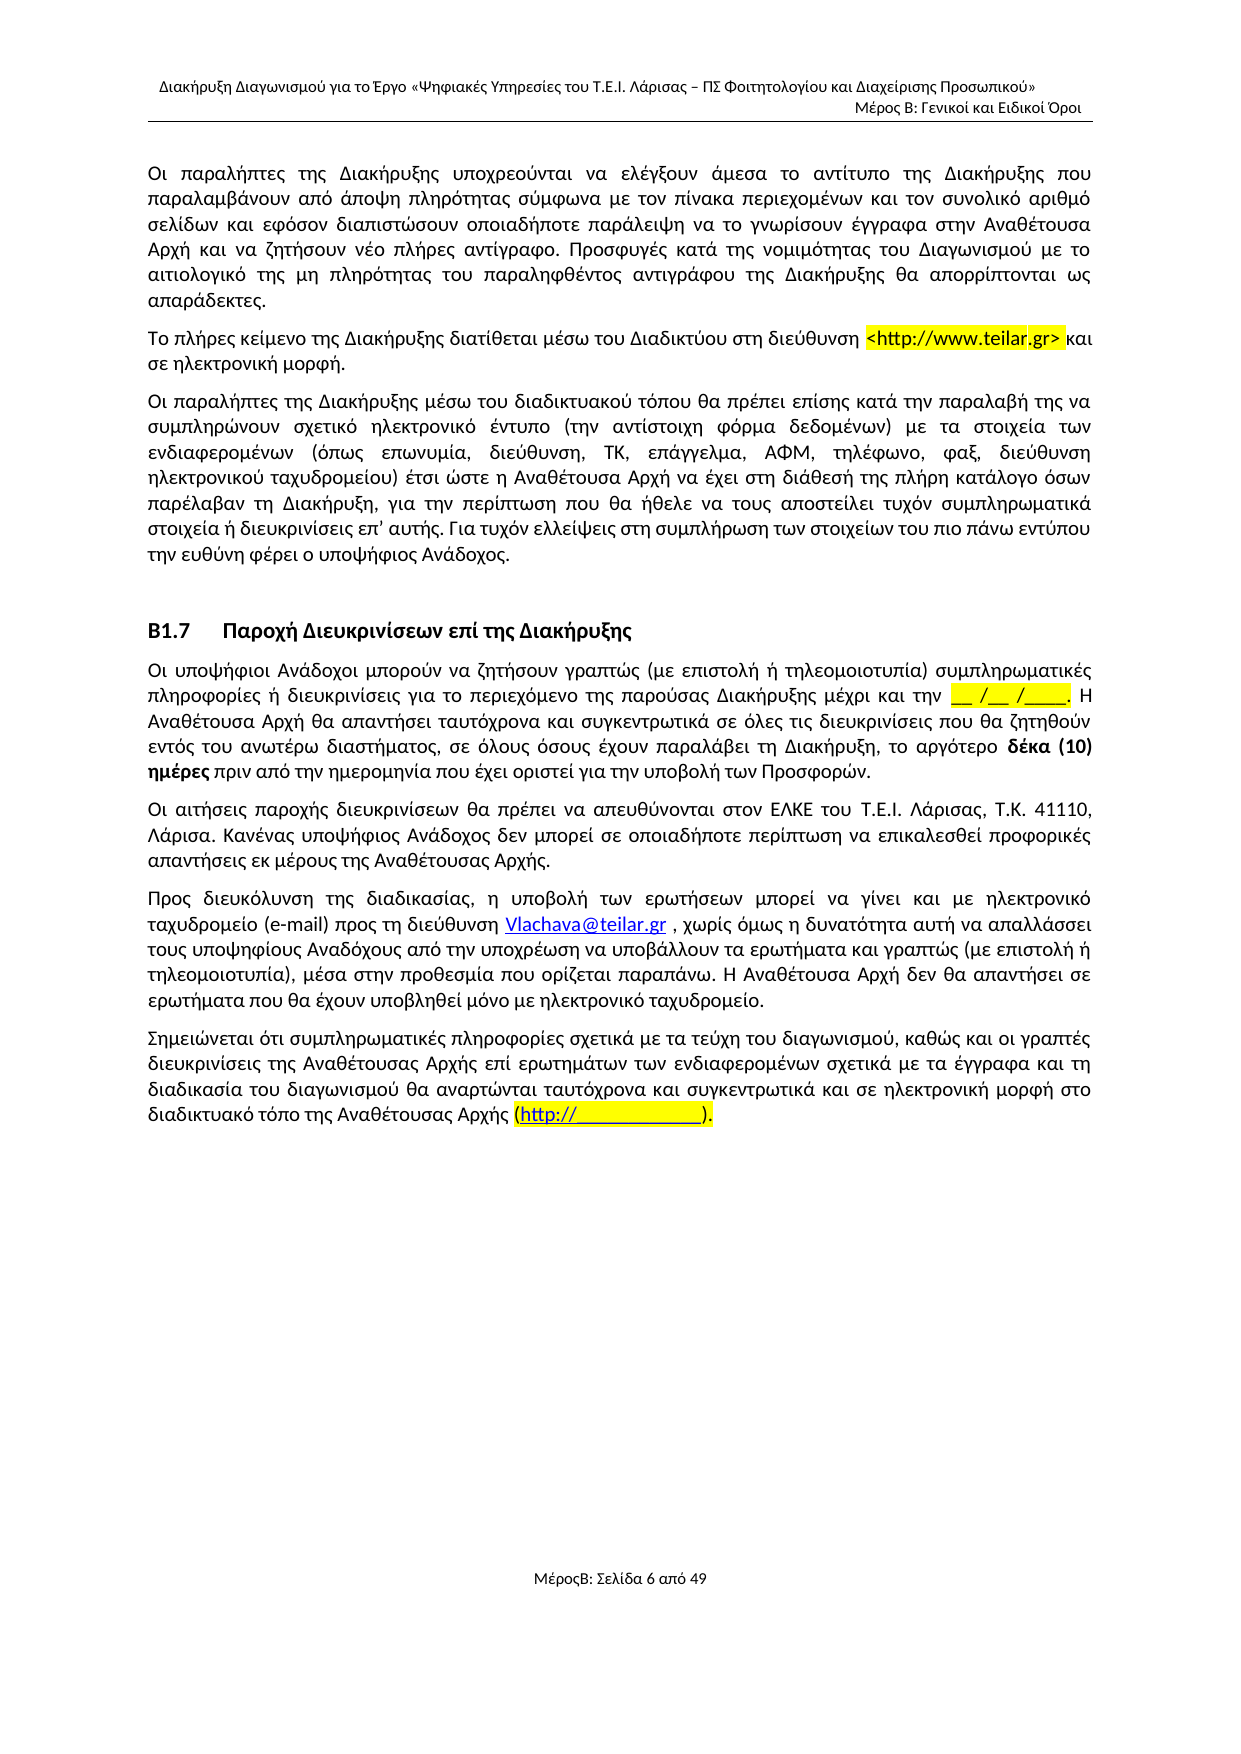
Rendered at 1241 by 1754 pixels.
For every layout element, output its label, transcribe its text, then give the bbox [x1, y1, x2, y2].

text Οι παραλήπτες της Διακήρυξης υποχρεούνται να ελέγξουν άμεσα το αντίτυπο της Διακήρυξης που παραλαμβάνουν από άποψη πληρότητας σύμφωνα με τον πίνακα περιεχομένων και τον συνολικό αριθμό σελίδων και εφόσον διαπιστώσουν οποιαδήποτε παράλειψη να το γνωρίσουν έγγραφα στην Αναθέτουσα Αρχή και να ζητήσουν νέο πλήρες αντίγραφο. Προσφυγές κατά της νομιμότητας του Διαγωνισμού με το αιτιολογικό της μη πληρότητας του παραληφθέντος αντιγράφου της Διακήρυξης θα απορρίπτονται ως απαράδεκτες. [148, 160, 1092, 312]
text Το πλήρες κείμενο της Διακήρυξης διατίθεται μέσω του Διαδικτύου στη διεύθυνση <http://www.teilar.gr> και σε ηλεκτρονική μορφή. [148, 325, 1092, 376]
text Σημειώνεται ότι συμπληρωματικές πληροφορίες σχετικά με τα τεύχη του διαγωνισμού, καθώς και οι γραπτές διευκρινίσεις της Αναθέτουσας Αρχής επί ερωτημάτων των ενδιαφερομένων σχετικά με τα έγγραφα και τη διαδικασία του διαγωνισμού θα αναρτώνται ταυτόχρονα και συγκεντρωτικά και σε ηλεκτρονική μορφή στο διαδικτυακό τόπο της Αναθέτουσας Αρχής (http://____________). [148, 1025, 1092, 1127]
subtitle Παροχή Διευκρινίσεων επί της Διακήρυξης [148, 617, 1092, 644]
text Προς διευκόλυνση της διαδικασίας, η υποβολή των ερωτήσεων μπορεί να γίνει και με ηλεκτρονικό ταχυδρομείο (e-mail) προς τη διεύθυνση Vlachava@teilar.gr , χωρίς όμως η δυνατότητα αυτή να απαλλάσσει τους υποψηφίους Αναδόχους από την υποχρέωση να υποβάλλουν τα ερωτήματα και γραπτώς (με επιστολή ή τηλεομοιοτυπία), μέσα στην προθεσμία που ορίζεται παραπάνω. Η Αναθέτουσα Αρχή δεν θα απαντήσει σε ερωτήματα που θα έχουν υποβληθεί μόνο με ηλεκτρονικό ταχυδρομείο. [148, 885, 1092, 1012]
text Οι παραλήπτες της Διακήρυξης μέσω του διαδικτυακού τόπου θα πρέπει επίσης κατά την παραλαβή της να συμπληρώνουν σχετικό ηλεκτρονικό έντυπο (την αντίστοιχη φόρμα δεδομένων) με τα στοιχεία των ενδιαφερομένων (όπως επωνυμία, διεύθυνση, ΤΚ, επάγγελμα, ΑΦΜ, τηλέφωνο, φαξ, διεύθυνση ηλεκτρονικού ταχυδρομείου) έτσι ώστε η Αναθέτουσα Αρχή να έχει στη διάθεσή της πλήρη κατάλογο όσων παρέλαβαν τη Διακήρυξη, για την περίπτωση που θα ήθελε να τους αποστείλει τυχόν συμπληρωματικά στοιχεία ή διευκρινίσεις επ’ αυτής. Για τυχόν ελλείψεις στη συμπλήρωση των στοιχείων του πιο πάνω εντύπου την ευθύνη φέρει ο υποψήφιος Ανάδοχος. [148, 388, 1092, 566]
text Οι υποψήφιοι Ανάδοχοι μπορούν να ζητήσουν γραπτώς (με επιστολή ή τηλεομοιοτυπία) συμπληρωματικές πληροφορίες ή διευκρινίσεις για το περιεχόμενο της παρούσας Διακήρυξης μέχρι και την __ /__ /____. Η Αναθέτουσα Αρχή θα απαντήσει ταυτόχρονα και συγκεντρωτικά σε όλες τις διευκρινίσεις που θα ζητηθούν εντός του ανωτέρω διαστήματος, σε όλους όσους έχουν παραλάβει τη Διακήρυξη, το αργότερο δέκα (10) ημέρες πριν από την ημερομηνία που έχει οριστεί για την υποβολή των Προσφορών. [148, 657, 1092, 784]
text Οι αιτήσεις παροχής διευκρινίσεων θα πρέπει να απευθύνονται στον ΕΛΚΕ του Τ.Ε.Ι. Λάρισας, Τ.Κ. 41110, Λάρισα. Κανένας υποψήφιος Ανάδοχος δεν μπορεί σε οποιαδήποτε περίπτωση να επικαλεσθεί προφορικές απαντήσεις εκ μέρους της Αναθέτουσας Αρχής. [148, 797, 1092, 873]
